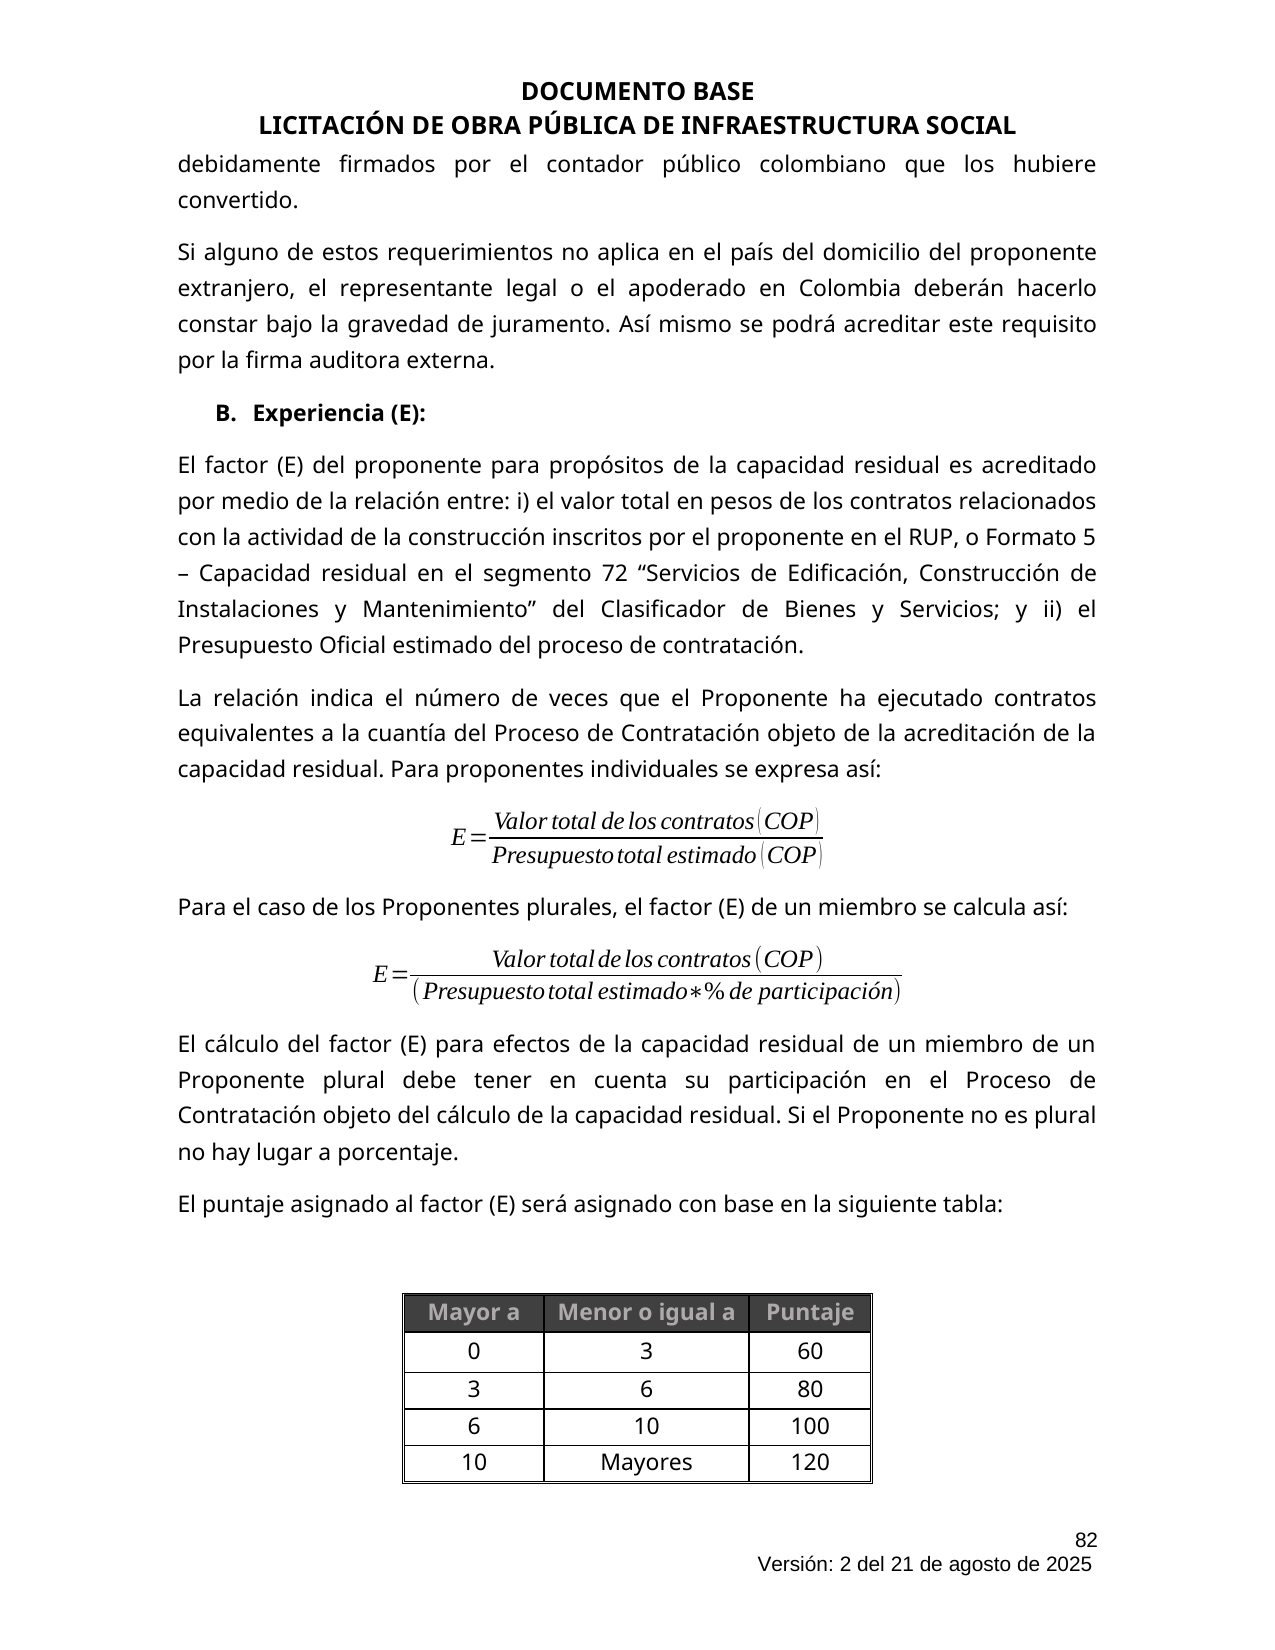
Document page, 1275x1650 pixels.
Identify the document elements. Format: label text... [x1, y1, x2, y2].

text La relación indica el número de veces que el Proponente ha ejecutado contratos equivalentes a la cuantía del Proceso de Contratación objeto de la acreditación de la capacidad residual. Para proponentes individuales se expresa así: [177, 681, 1098, 784]
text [177, 148, 1098, 215]
text El puntaje asignado al factor (E) será asignado con base en la siguiente tabla: [177, 1188, 1098, 1219]
table_cell 100 [750, 1410, 870, 1444]
table_cell 3 [545, 1333, 748, 1372]
table_cell 10 [545, 1410, 748, 1444]
table_header Puntaje [750, 1296, 870, 1331]
table_header Menor o igual a [545, 1296, 748, 1331]
table_cell 6 [545, 1373, 748, 1408]
table_cell 120 [750, 1446, 870, 1481]
table_cell Mayores [545, 1446, 748, 1481]
text El factor (E) del proponente para propósitos de la capacidad residual es acreditado por medio de la relación entre: i) el valor total en pesos de los contratos relacionados con la actividad de la construcción inscritos por el proponente en el RUP, o Formato 5 – Capacidad residual en el segmento 72 “Servicios de Edificación, Construcción de Instalaciones y Mantenimiento” del Clasificador de Bienes y Servicios; y ii) el Presupuesto Oficial estimado del proceso de contratación. [177, 449, 1098, 660]
table_cell 80 [750, 1373, 870, 1408]
table_header Mayor a [405, 1296, 543, 1331]
table_cell 6 [405, 1410, 543, 1444]
text El cálculo del factor (E) para efectos de la capacidad residual de un miembro de un Proponente plural debe tener en cuenta su participación en el Proceso de Contratación objeto del cálculo de la capacidad residual. Si el Proponente no es plural no hay lugar a porcentaje. [177, 1028, 1098, 1167]
list Experiencia (E): [215, 397, 1098, 428]
text Si alguno de estos requerimientos no aplica en el país del domicilio del proponente extranjero, el representante legal o el apoderado en Colombia deberán hacerlo constar bajo la gravedad de juramento. Así mismo se podrá acreditar este requisito por la firma auditora externa. [177, 236, 1098, 375]
text Para el caso de los Proponentes plurales, el factor (E) de un miembro se calcula así: [177, 891, 1098, 922]
table_cell 0 [405, 1333, 543, 1372]
table_cell 3 [405, 1373, 543, 1408]
table_cell 60 [750, 1333, 870, 1372]
table_cell 10 [405, 1446, 543, 1481]
